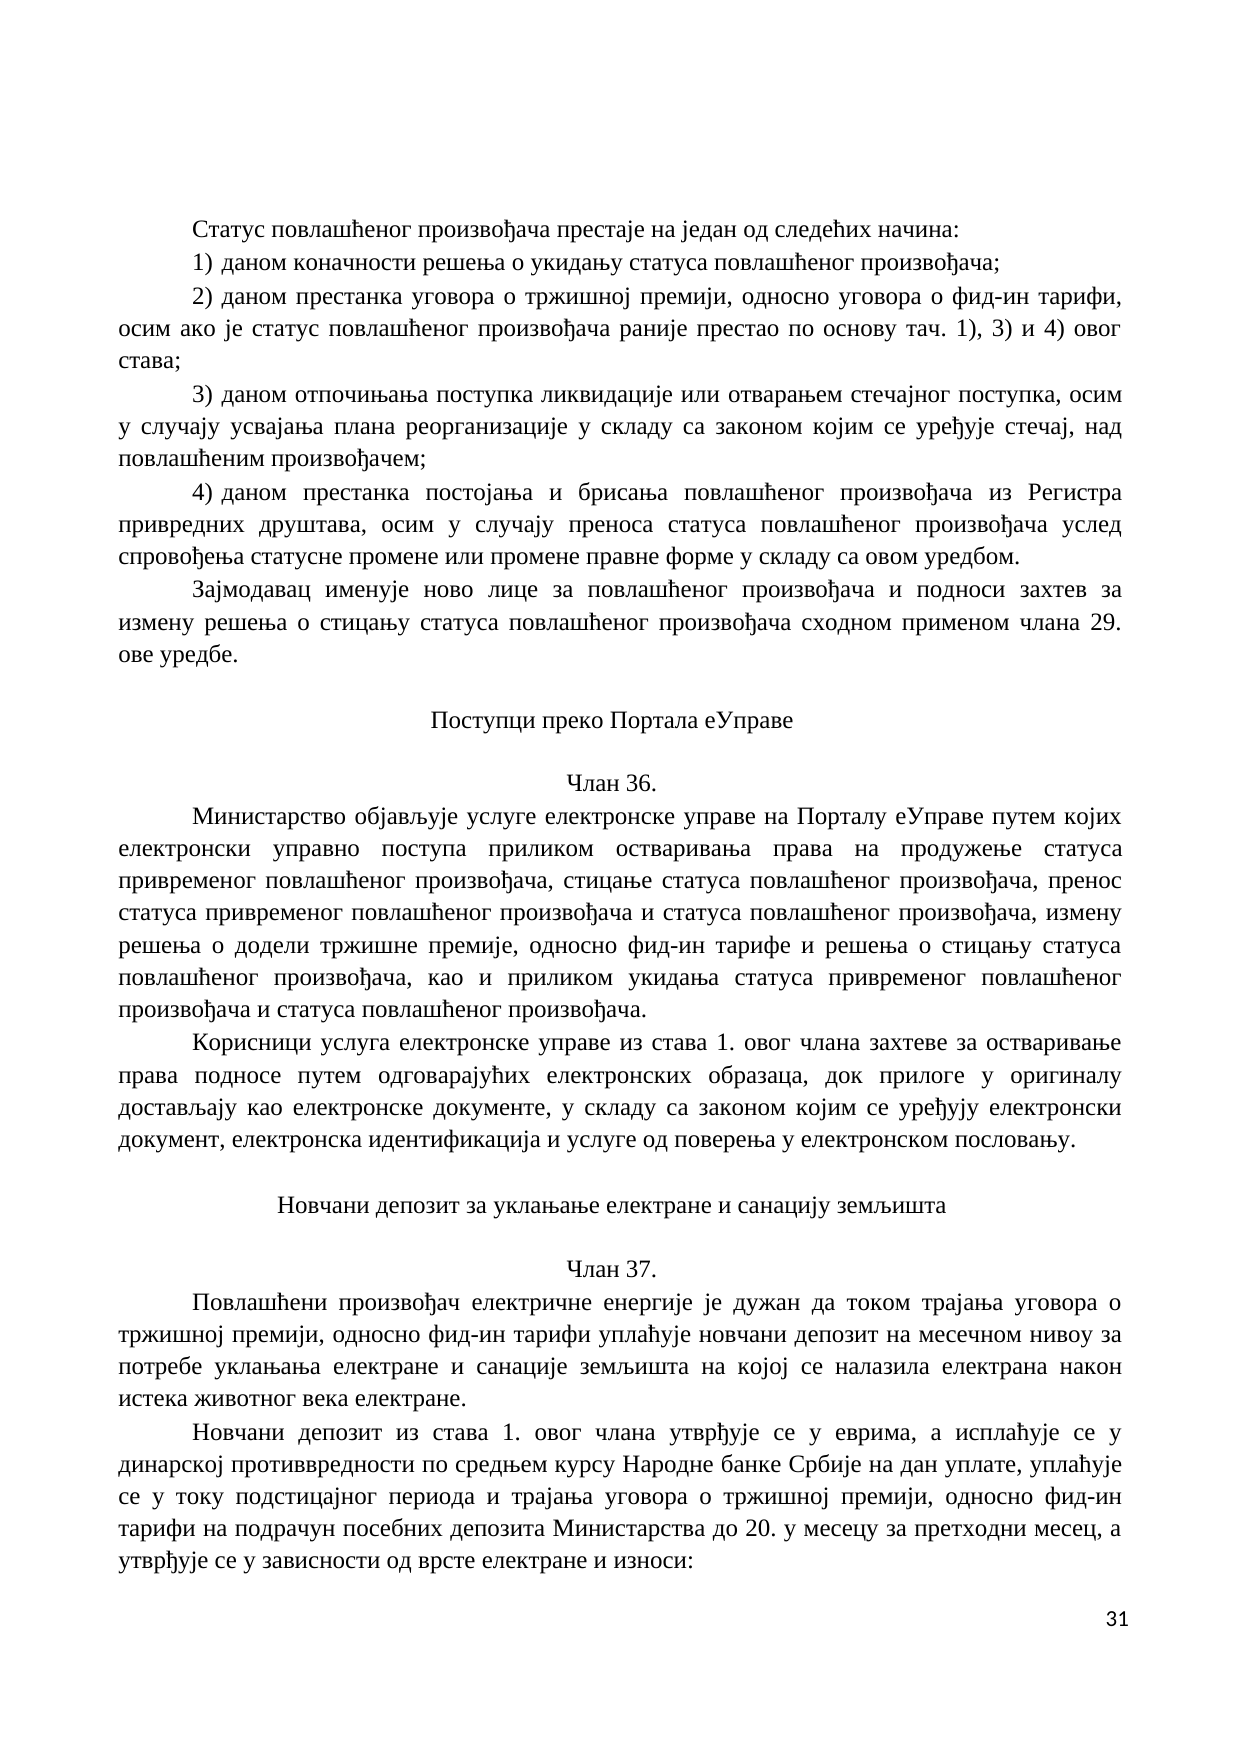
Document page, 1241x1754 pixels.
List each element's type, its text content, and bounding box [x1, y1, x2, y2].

list даном отпочињања поступка ликвидације или отварањем стечајног поступка, осим у случају усвајања плана реорганизације у складу са законом којим се уређује стечај, над повлашћеним произвођачем; [118, 379, 1123, 472]
text Поступци преко Портала еУправе [118, 705, 1106, 733]
list даном коначности решења о укидању статуса повлашћеног произвођача; [118, 247, 1123, 276]
text Корисници услуга електронске управе из става 1. овог члана захтеве за остваривање права подносе путем одговарајућих електронских образаца, док прилоге у оригиналу достављају као електронске документе, у складу са законом којим се уређују електронски документ, електронска идентификација и услуге од поверења у електронском пословању. [118, 1027, 1123, 1153]
text Статус повлашћеног произвођача престаје на један од следећих начина: [118, 214, 1123, 243]
text Министарство објављује услуге електронске управе на Порталу еУправе путем којих електронски управно поступа приликом остваривања права на продужење статуса привременог повлашћеног произвођача, стицање статуса повлашћеног произвођача, пренос статуса привременог повлашћеног произвођача и статуса повлашћеног произвођача, измену решења о додели тржишне премије, односно фид-ин тарифе и решења о стицању статуса повлашћеног произвођача, као и приликом укидања статуса привременог повлашћеног произвођача и статуса повлашћеног произвођача. [118, 801, 1123, 1023]
text Зајмодавац именује ново лице за повлашћеног произвођача и подноси захтев за измену решења о стицању статуса повлашћеног произвођача сходном применом члана 29. ове уредбе. [118, 574, 1123, 667]
text Члан 37. [118, 1254, 1105, 1282]
text Члан 36. [118, 768, 1105, 797]
text Новчани депозит из става 1. овог члана утврђује се у еврима, а исплаћује се у динарској противвредности по средњем курсу Народне банке Србије на дан уплате, уплаћује се у току подстицајног периода и трајања уговора о тржишној премији, односно фид-ин тарифи на подрачун посебних депозита Министарства до 20. у месецу за претходни месец, а утврђује се у зависности од врсте електране и износи: [118, 1417, 1123, 1574]
text Новчани депозит за уклањање електране и санацију земљишта [118, 1190, 1105, 1219]
text Повлашћени произвођач електричне енергије је дужан да током трајања уговора о тржишној премији, односно фид-ин тарифи уплаћује новчани депозит на месечном нивоу за потребе уклањања електране и санације земљишта на којој се налазила електрана након истека животног века електране. [118, 1287, 1123, 1412]
list даном престанка постојања и брисања повлашћеног произвођача из Регистра привредних друштава, осим у случају преноса статуса повлашћеног произвођача услед спровођења статусне промене или промене правне форме у складу са овом уредбом. [118, 477, 1123, 570]
list даном престанка уговора о тржишној премији, односно уговора о фид-ин тарифи, осим ако је статус повлашћеног произвођача раније престао по основу тач. 1), 3) и 4) овог става; [118, 281, 1123, 374]
